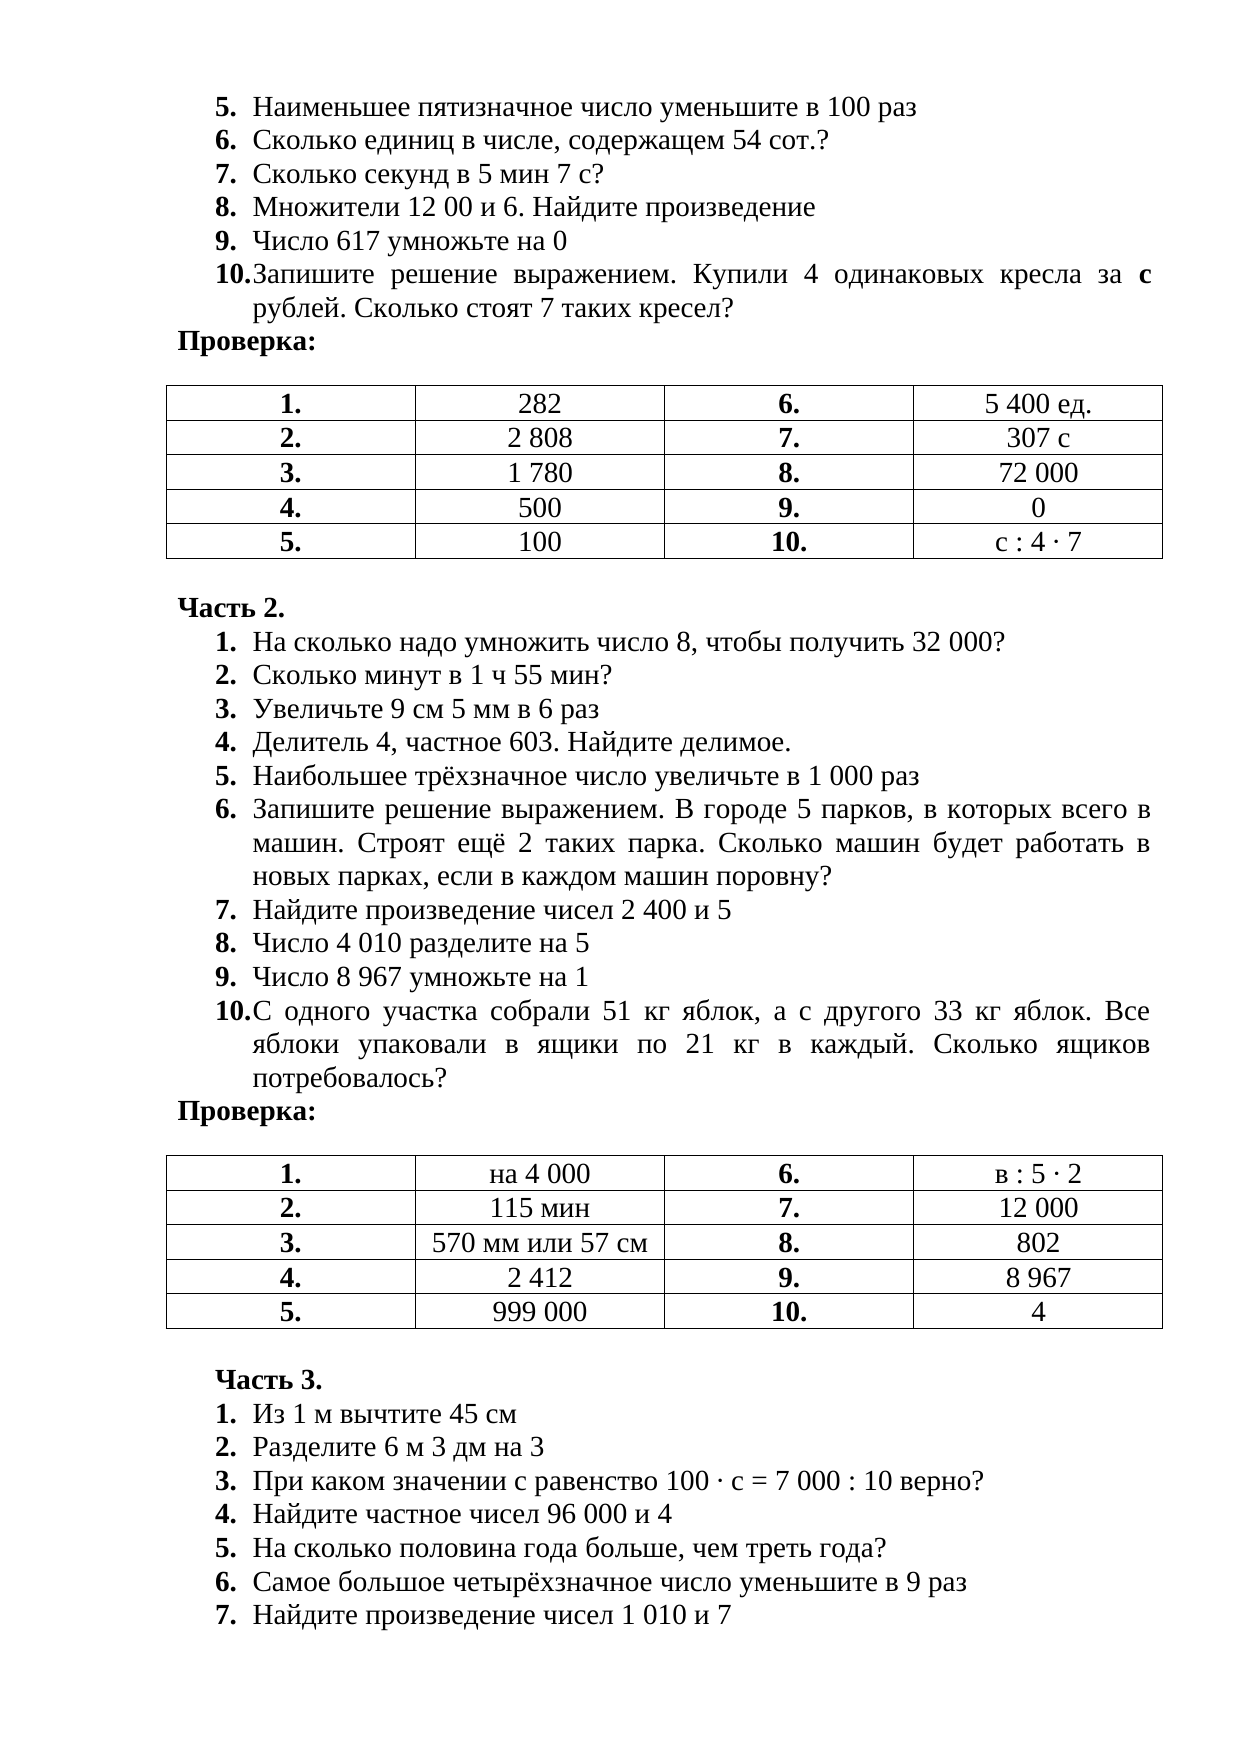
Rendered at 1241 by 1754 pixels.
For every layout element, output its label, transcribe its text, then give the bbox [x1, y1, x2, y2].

table_cell 570 мм или 57 см [416, 1225, 664, 1259]
table_header в : 5 ∙ 2 [914, 1156, 1162, 1189]
table_cell 0 [914, 490, 1162, 523]
table_cell 10. [665, 524, 913, 558]
table_header 1. [167, 386, 415, 419]
list Наименьшее пятизначное число уменьшите в 100 раз [215, 89, 1152, 122]
table_cell 100 [416, 524, 664, 558]
table_header 1. [167, 1156, 415, 1189]
table_cell 4 [914, 1294, 1162, 1328]
table_cell 2 808 [416, 421, 664, 454]
table_cell 1 780 [416, 455, 664, 489]
text Часть 2. [177, 590, 1152, 624]
table_cell 2. [167, 1191, 415, 1224]
table_header 5 400 ед. [914, 386, 1162, 419]
list Число 8 967 умножьте на 1 [215, 959, 1152, 993]
list Сколько минут в 1 ч 55 мин? [215, 657, 1152, 691]
list Наибольшее трёхзначное число увеличьте в 1 000 раз [215, 758, 1152, 791]
table_cell 72 000 [914, 455, 1162, 489]
table_cell 5. [167, 1294, 415, 1328]
table_header 282 [416, 386, 664, 419]
list Найдите произведение чисел 2 400 и 5 [215, 892, 1152, 926]
text Проверка: [177, 1093, 1152, 1127]
table_header на 4 000 [416, 1156, 664, 1189]
list Число 617 умножьте на 0 [215, 223, 1152, 256]
list На сколько половина года больше, чем треть года? [215, 1530, 1152, 1564]
table_cell 9. [665, 1260, 913, 1293]
table_header 6. [665, 1156, 913, 1189]
table_cell 5. [167, 524, 415, 558]
table_cell 9. [665, 490, 913, 523]
list Число 4 010 разделите на 5 [215, 926, 1152, 959]
table_cell 2. [167, 421, 415, 454]
list Запишите решение выражением. В городе 5 парков, в которых всего в машин. Строят ещё 2 таких парка. Сколько машин будет работать в новых парках, если в каждом машин поровну? [215, 791, 1152, 892]
table_cell 3. [167, 455, 415, 489]
table_header 6. [665, 386, 913, 419]
list С одного участка собрали 51 кг яблок, а с другого 33 кг яблок. Все яблоки упаковали в ящики по 21 кг в каждый. Сколько ящиков потребовалось? [215, 993, 1152, 1093]
list Из 1 м вычтите 45 см [215, 1396, 1152, 1429]
text Проверка: [177, 323, 1152, 357]
list Множители 12 00 и 6. Найдите произведение [215, 189, 1152, 223]
list Разделите 6 м 3 дм на 3 [215, 1429, 1152, 1463]
table_cell 999 000 [416, 1294, 664, 1328]
table_cell 2 412 [416, 1260, 664, 1293]
table_cell 10. [665, 1294, 913, 1328]
table_cell 3. [167, 1225, 415, 1259]
table_cell с : 4 ∙ 7 [914, 524, 1162, 558]
table_cell 8. [665, 1225, 913, 1259]
list Самое большое четырёхзначное число уменьшите в 9 раз [215, 1564, 1152, 1597]
list Увеличьте 9 см 5 мм в 6 раз [215, 691, 1152, 724]
list На сколько надо умножить число 8, чтобы получить 32 000? [215, 624, 1152, 657]
table_cell 307 с [914, 421, 1162, 454]
table_cell 4. [167, 1260, 415, 1293]
table_cell 802 [914, 1225, 1162, 1259]
text Часть 3. [215, 1362, 1152, 1396]
table_cell 4. [167, 490, 415, 523]
table_cell 8 967 [914, 1260, 1162, 1293]
table_cell 8. [665, 455, 913, 489]
list Сколько единиц в числе, содержащем 54 сот.? [215, 122, 1152, 156]
list Сколько секунд в 5 мин 7 с? [215, 156, 1152, 189]
table_cell 7. [665, 421, 913, 454]
list Делитель 4, частное 603. Найдите делимое. [215, 724, 1152, 758]
table_cell 115 мин [416, 1191, 664, 1224]
table_cell 7. [665, 1191, 913, 1224]
list Найдите частное чисел 96 000 и 4 [215, 1497, 1152, 1530]
table_cell 12 000 [914, 1191, 1162, 1224]
list Найдите произведение чисел 1 010 и 7 [215, 1597, 1152, 1631]
list При каком значении с равенство 100 ∙ с = 7 000 : 10 верно? [215, 1463, 1152, 1497]
list Запишите решение выражением. Купили 4 одинаковых кресла за с рублей. Сколько стоят 7 таких кресел? [215, 256, 1152, 323]
table_cell 500 [416, 490, 664, 523]
